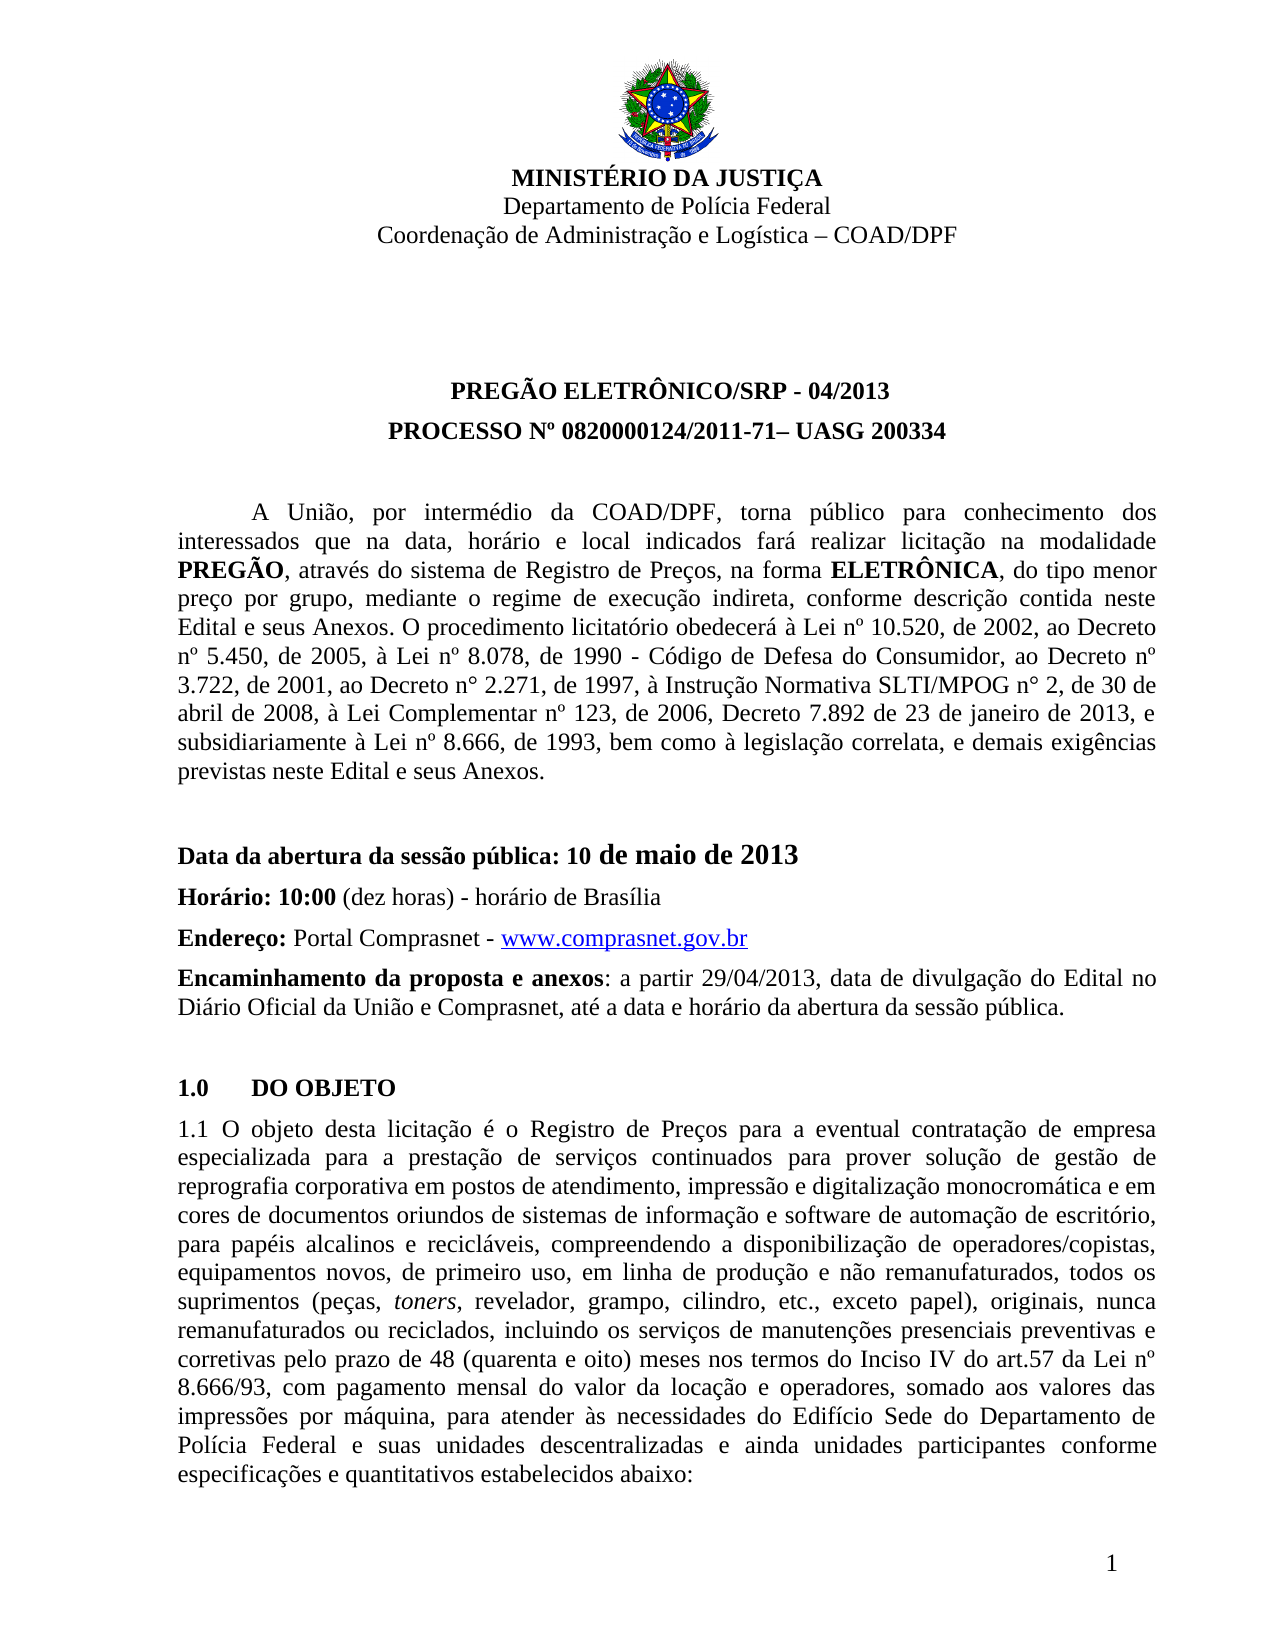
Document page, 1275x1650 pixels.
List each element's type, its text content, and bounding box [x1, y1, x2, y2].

text Endereço: Portal Comprasnet - www.comprasnet.gov.br [177, 923, 1157, 952]
text Data da abertura da sessão pública: 10 de maio de 2013 [177, 837, 1157, 871]
text PROCESSO Nº 0820000124/2011-71– UASG 200334 [177, 416, 1157, 445]
text Horário: 10:00 (dez horas) - horário de Brasília [177, 882, 1157, 911]
picture [613, 56, 720, 163]
text A União, por intermédio da COAD/DPF, torna público para conhecimento dos interessados que na data, horário e local indicados fará realizar licitação na modalidade PREGÃO, através do sistema de Registro de Preços, na forma ELETRÔNICA, do tipo menor preço por grupo, mediante o regime de execução indireta, conforme descrição contida neste Edital e seus Anexos. O procedimento licitatório obedecerá à Lei nº 10.520, de 2002, ao Decreto nº 5.450, de 2005, à Lei nº 8.078, de 1990 - Código de Defesa do Consumidor, ao Decreto nº 3.722, de 2001, ao Decreto n° 2.271, de 1997, à Instrução Normativa SLTI/MPOG n° 2, de 30 de abril de 2008, à Lei Complementar nº 123, de 2006, Decreto 7.892 de 23 de janeiro de 2013, e subsidiariamente à Lei nº 8.666, de 1993, bem como à legislação correlata, e demais exigências previstas neste Edital e seus Anexos. [177, 497, 1157, 785]
list O objeto desta licitação é o Registro de Preços para a eventual contratação de empresa especializada para a prestação de serviços continuados para prover solução de gestão de reprografia corporativa em postos de atendimento, impressão e digitalização monocromática e em cores de documentos oriundos de sistemas de informação e software de automação de escritório, para papéis alcalinos e recicláveis, compreendendo a disponibilização de operadores/copistas, equipamentos novos, de primeiro uso, em linha de produção e não remanufaturados, todos os suprimentos (peças, toners, revelador, grampo, cilindro, etc., exceto papel), originais, nunca remanufaturados ou reciclados, incluindo os serviços de manutenções presenciais preventivas e corretivas pelo prazo de 48 (quarenta e oito) meses nos termos do Inciso IV do art.57 da Lei nº 8.666/93, com pagamento mensal do valor da locação e operadores, somado aos valores das impressões por máquina, para atender às necessidades do Edifício Sede do Departamento de Polícia Federal e suas unidades descentralizadas e ainda unidades participantes conforme especificações e quantitativos estabelecidos abaixo: [177, 1114, 1157, 1487]
text 1.0 DO OBJETO [177, 1073, 1157, 1102]
text Encaminhamento da proposta e anexos: a partir 29/04/2013, data de divulgação do Edital no Diário Oficial da União e Comprasnet, até a data e horário da abertura da sessão pública. [177, 963, 1157, 1021]
text PREGÃO ELETRÔNICO/SRP - 04/2013 [177, 376, 1157, 404]
